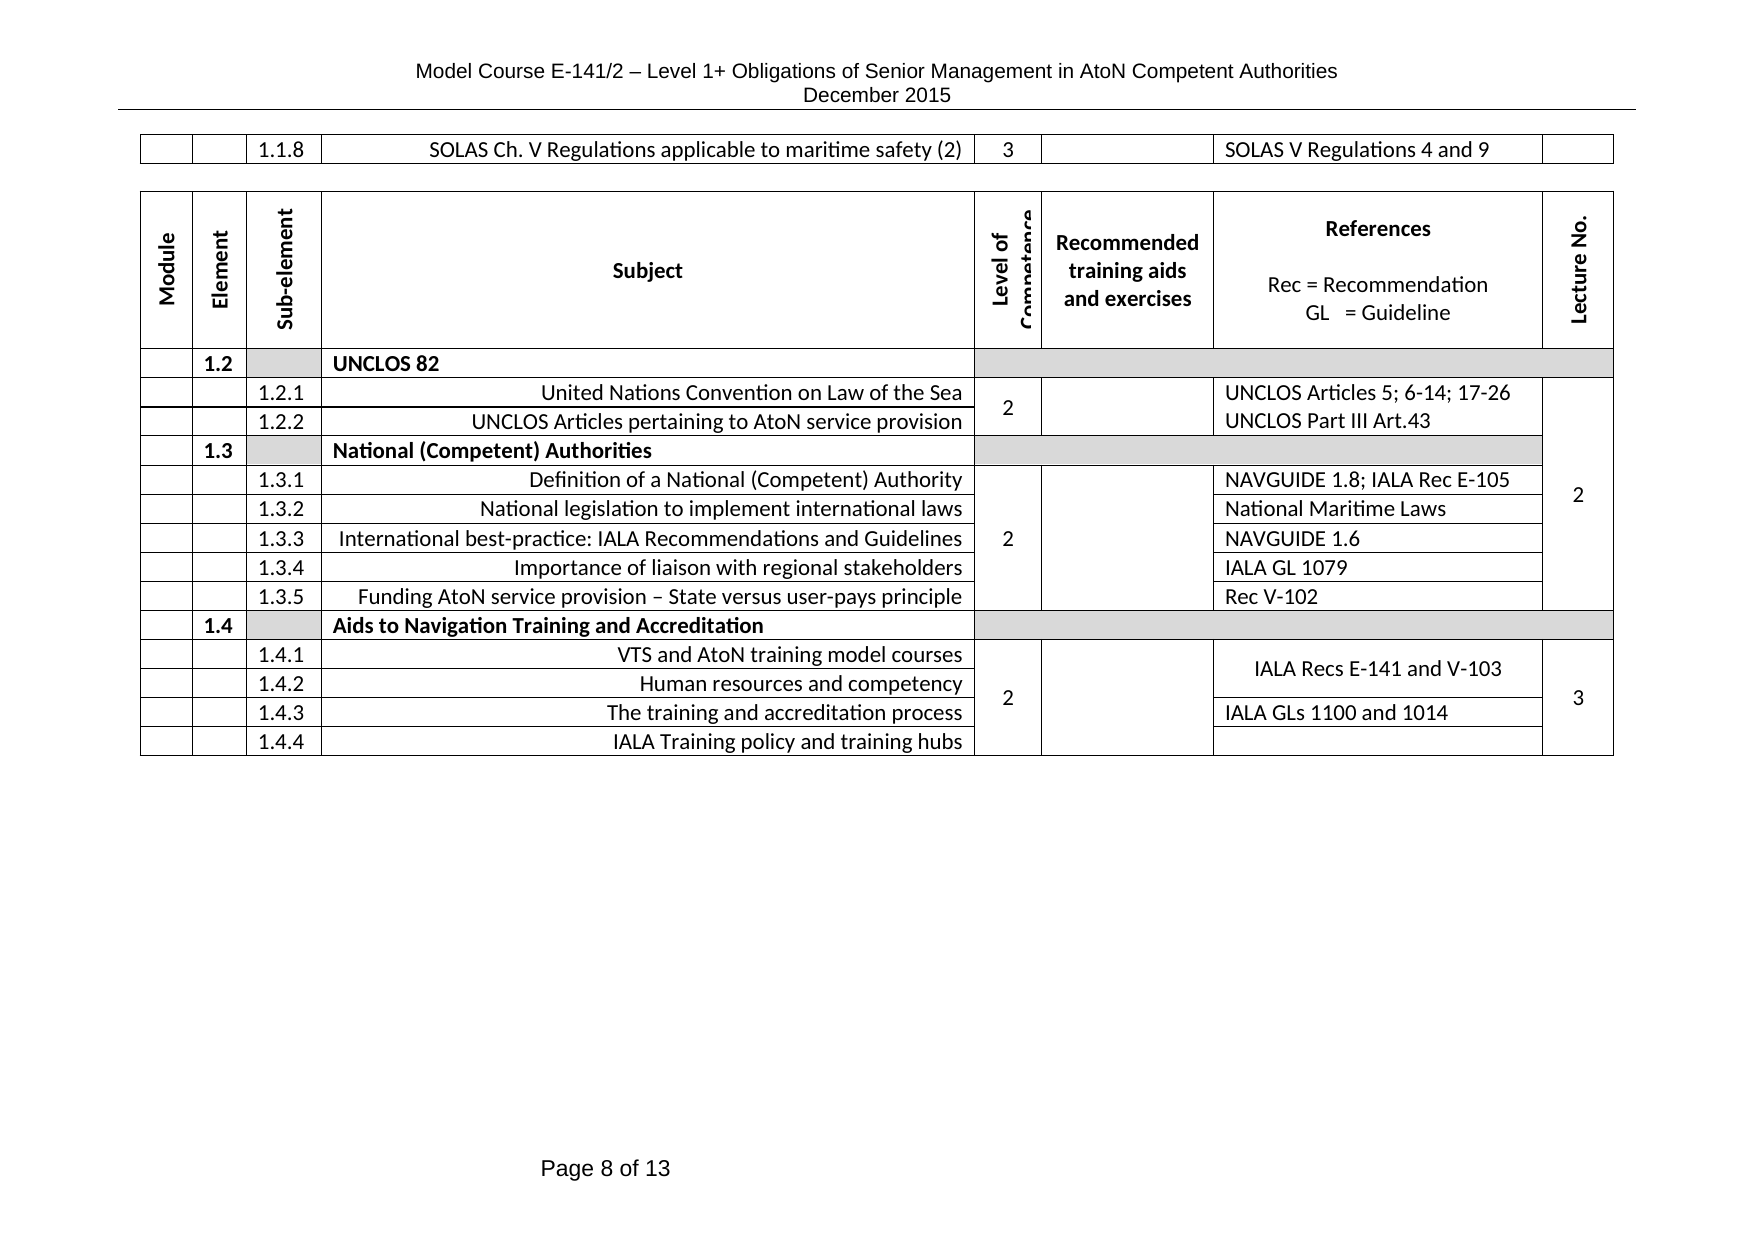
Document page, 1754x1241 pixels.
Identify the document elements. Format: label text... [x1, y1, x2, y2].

table_header Module [141, 192, 192, 348]
table_cell 3 [975, 135, 1041, 163]
table_cell [193, 582, 246, 610]
table_cell [141, 408, 192, 435]
table_cell [141, 495, 192, 523]
table_cell Aids to Navigation Training and Accreditation [322, 611, 974, 639]
table_cell The training and accreditation process [322, 698, 974, 726]
table_cell 1.2 [193, 349, 246, 377]
table_cell 1.4.2 [247, 669, 321, 697]
table_cell SOLAS Ch. V Regulations applicable to maritime safety (2) [322, 135, 974, 163]
table_cell [193, 408, 246, 435]
table_cell [247, 349, 321, 377]
table_cell 1.3.5 [247, 582, 321, 610]
table_cell 2 [975, 640, 1041, 755]
table_cell [193, 698, 246, 726]
table_cell IALA GLs 1100 and 1014 [1214, 698, 1542, 726]
table_cell [141, 524, 192, 552]
table_cell UNCLOS Articles 5; 6-14; 17-26 UNCLOS Part III Art.43 [1214, 378, 1542, 435]
table_cell [141, 611, 192, 639]
table_cell 1.3.4 [247, 553, 321, 581]
table_cell [141, 553, 192, 581]
table_cell 2 [975, 466, 1041, 610]
table_cell [1042, 466, 1213, 610]
table_cell 2 [975, 378, 1041, 435]
table_cell [247, 611, 321, 639]
table_cell NAVGUIDE 1.6 [1214, 524, 1542, 552]
table_header Recommended training aids and exercises [1042, 192, 1213, 348]
table_cell [975, 611, 1613, 639]
table_cell [1214, 727, 1542, 755]
table_cell UNCLOS 82 [322, 349, 974, 377]
table_cell [193, 378, 246, 406]
table_cell [141, 466, 192, 493]
table_cell Definition of a National (Competent) Authority [322, 466, 974, 493]
table_cell Funding AtoN service provision – State versus user-pays principle [322, 582, 974, 610]
table_cell 1.4.4 [247, 727, 321, 755]
table_header Sub-element [247, 192, 321, 348]
table_cell IALA Training policy and training hubs [322, 727, 974, 755]
table_cell 1.3.2 [247, 495, 321, 523]
table_cell 1.3 [193, 436, 246, 464]
table_header Subject [322, 192, 974, 348]
table_cell 3 [1543, 640, 1613, 755]
table_cell National legislation to implement international laws [322, 495, 974, 523]
table_cell [975, 436, 1542, 464]
table_cell [193, 135, 246, 163]
table_cell Importance of liaison with regional stakeholders [322, 553, 974, 581]
table_cell 1.4 [193, 611, 246, 639]
table_header References Rec = Recommendation GL = Guideline [1214, 192, 1542, 348]
table_cell 1.2.2 [247, 408, 321, 435]
table_cell 2 [1543, 378, 1613, 610]
table_cell [193, 524, 246, 552]
table_header Lecture No. [1543, 192, 1613, 348]
table_cell [975, 349, 1613, 377]
table_header Element [193, 192, 246, 348]
table_cell National Maritime Laws [1214, 495, 1542, 523]
table_header Level of Competence [975, 192, 1041, 348]
table_cell [141, 135, 192, 163]
table_cell [193, 466, 246, 493]
table_cell [247, 436, 321, 464]
table_cell [141, 436, 192, 464]
table_cell [1042, 378, 1213, 435]
table_cell [141, 640, 192, 668]
table_cell 1.2.1 [247, 378, 321, 406]
table_cell [193, 727, 246, 755]
table_cell [193, 553, 246, 581]
table_cell United Nations Convention on Law of the Sea [322, 378, 974, 406]
table_cell 1.3.3 [247, 524, 321, 552]
table_cell NAVGUIDE 1.8; IALA Rec E-105 [1214, 466, 1542, 493]
table_cell [1042, 640, 1213, 755]
table_cell IALA GL 1079 [1214, 553, 1542, 581]
table_cell [141, 698, 192, 726]
table_cell Human resources and competency [322, 669, 974, 697]
table_cell UNCLOS Articles pertaining to AtoN service provision [322, 408, 974, 435]
table_cell [193, 640, 246, 668]
table_cell 1.3.1 [247, 466, 321, 493]
table_cell [141, 349, 192, 377]
table_cell [141, 669, 192, 697]
table_cell [141, 727, 192, 755]
table_cell SOLAS V Regulations 4 and 9 [1214, 135, 1542, 163]
table_cell National (Competent) Authorities [322, 436, 974, 464]
table_cell International best-practice: IALA Recommendations and Guidelines [322, 524, 974, 552]
table_cell 1.4.3 [247, 698, 321, 726]
table_cell [193, 495, 246, 523]
table_cell 1.4.1 [247, 640, 321, 668]
table_cell [141, 582, 192, 610]
table_cell [193, 669, 246, 697]
table_cell 1.1.8 [247, 135, 321, 163]
table_cell Rec V-102 [1214, 582, 1542, 610]
table_cell [141, 378, 192, 406]
table_cell VTS and AtoN training model courses [322, 640, 974, 668]
table_cell IALA Recs E-141 and V-103 [1214, 640, 1542, 697]
